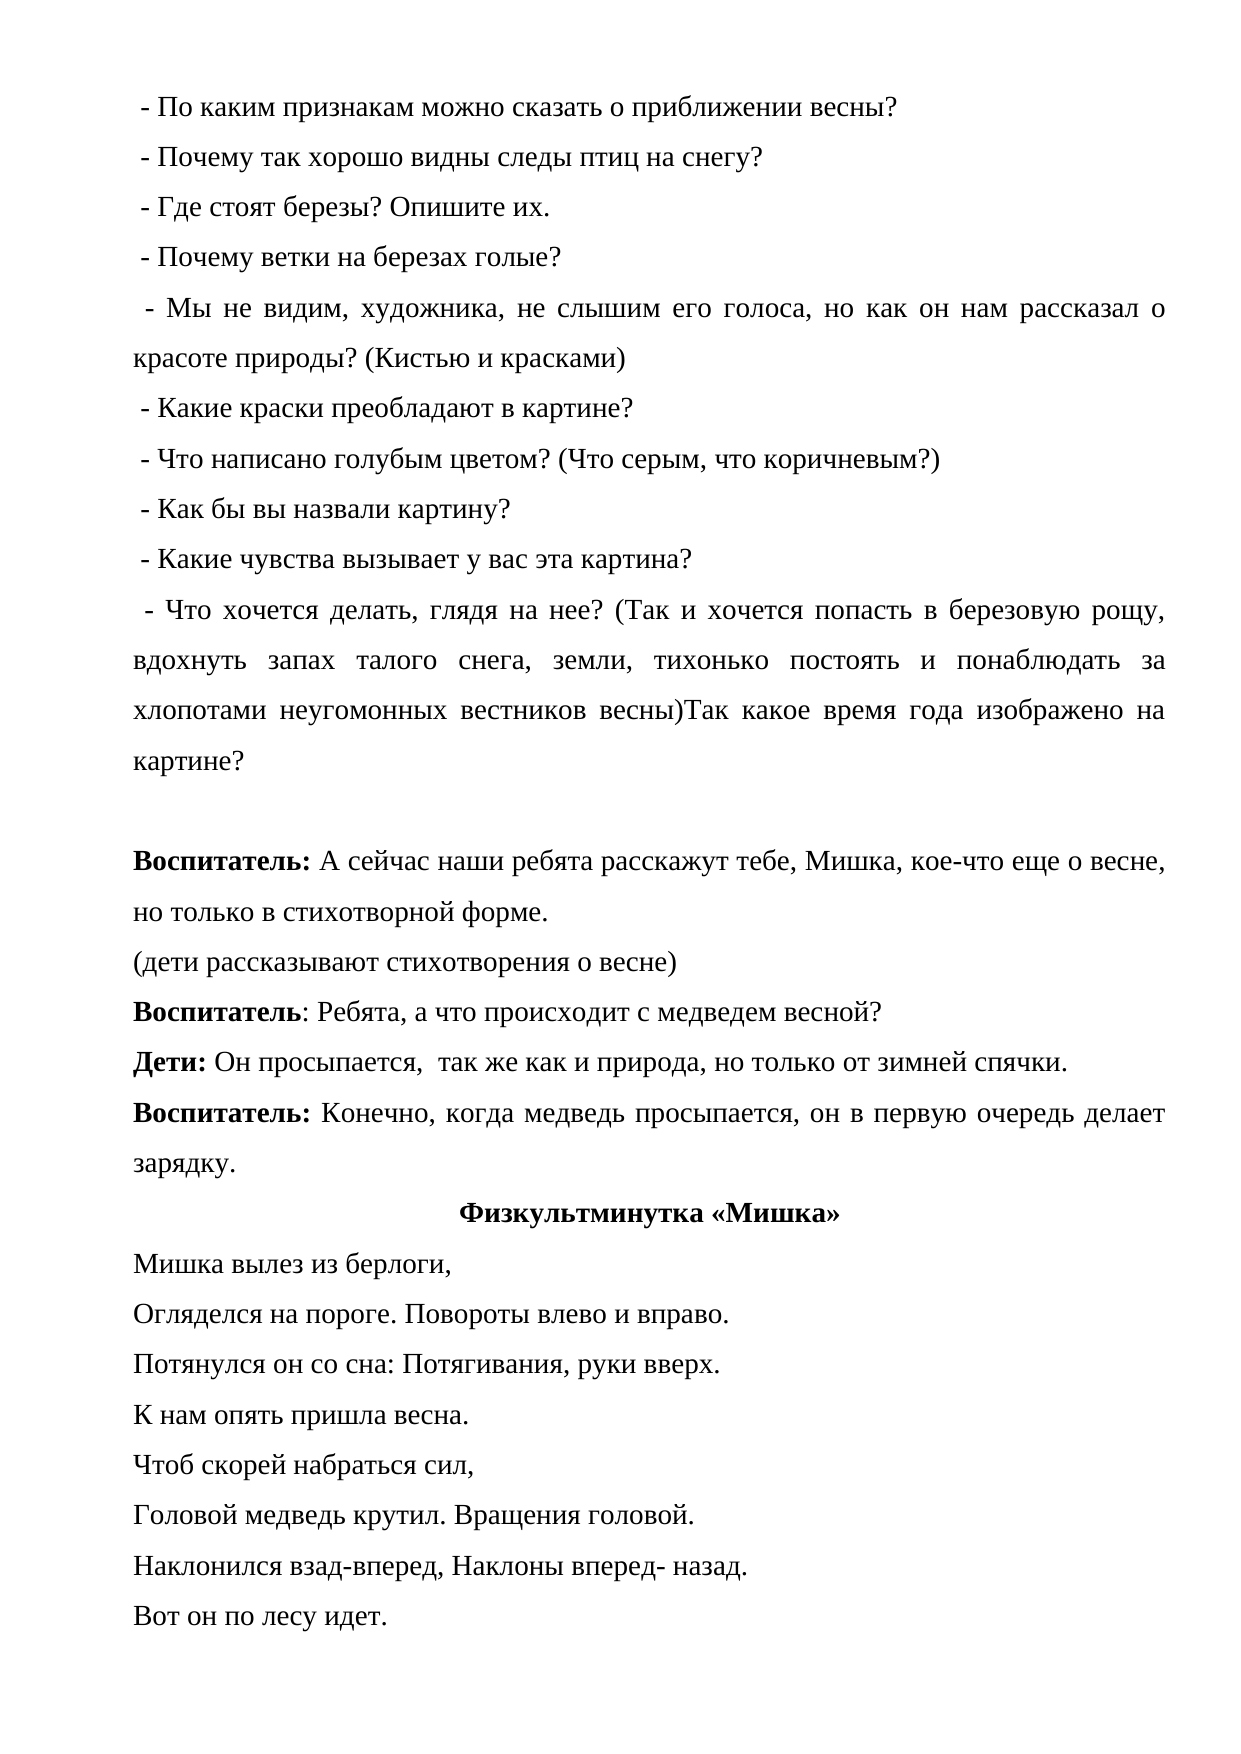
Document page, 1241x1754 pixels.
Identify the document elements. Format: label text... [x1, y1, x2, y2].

text Огляделся на пороге. Повороты влево и вправо. [133, 1296, 1167, 1330]
text Дети: Он просыпается, так же как и природа, но только от зимней спячки. [133, 1044, 1167, 1078]
text К нам опять пришла весна. [133, 1397, 1167, 1430]
text (дети рассказывают стихотворения о весне) [133, 944, 1167, 977]
text Вот он по лесу идет. [133, 1598, 1167, 1632]
text Физкультминутка «Мишка» [133, 1196, 1167, 1229]
text - Что хочется делать, глядя на нее? (Так и хочется попасть в березовую рощу, вдохнуть запах талого снега, земли, тихонько постоять и понаблюдать за хлопотами неугомонных вестников весны)Так какое время года изображено на картине? [133, 592, 1167, 776]
text - Как бы вы назвали картину? [133, 491, 1167, 525]
text - Почему ветки на березах голые? [133, 239, 1167, 273]
text Мишка вылез из берлоги, [133, 1246, 1167, 1279]
text Чтоб скорей набраться сил, [133, 1447, 1167, 1481]
text - Какие чувства вызывает у вас эта картина? [133, 541, 1167, 575]
text Воспитатель: А сейчас наши ребята расскажут тебе, Мишка, кое-что еще о весне, но только в стихотворной форме. [133, 843, 1167, 927]
text - Где стоят березы? Опишите их. [133, 189, 1167, 223]
text Головой медведь крутил. Вращения головой. [133, 1497, 1167, 1531]
text Воспитатель: Конечно, когда медведь просыпается, он в первую очередь делает зарядку. [133, 1095, 1167, 1179]
text Потянулся он со сна: Потягивания, руки вверх. [133, 1346, 1167, 1380]
text Воспитатель: Ребята, а что происходит с медведем весной? [133, 994, 1167, 1028]
text - По каким признакам можно сказать о приближении весны? [133, 89, 1167, 122]
text - Какие краски преобладают в картине? [133, 391, 1167, 424]
text Наклонился взад-вперед, Наклоны вперед- назад. [133, 1548, 1167, 1581]
text - Почему так хорошо видны следы птиц на снегу? [133, 139, 1167, 172]
text - Что написано голубым цветом? (Что серым, что коричневым?) [133, 441, 1167, 474]
text - Мы не видим, художника, не слышим его голоса, но как он нам рассказал о красоте природы? (Кистью и красками) [133, 290, 1167, 374]
